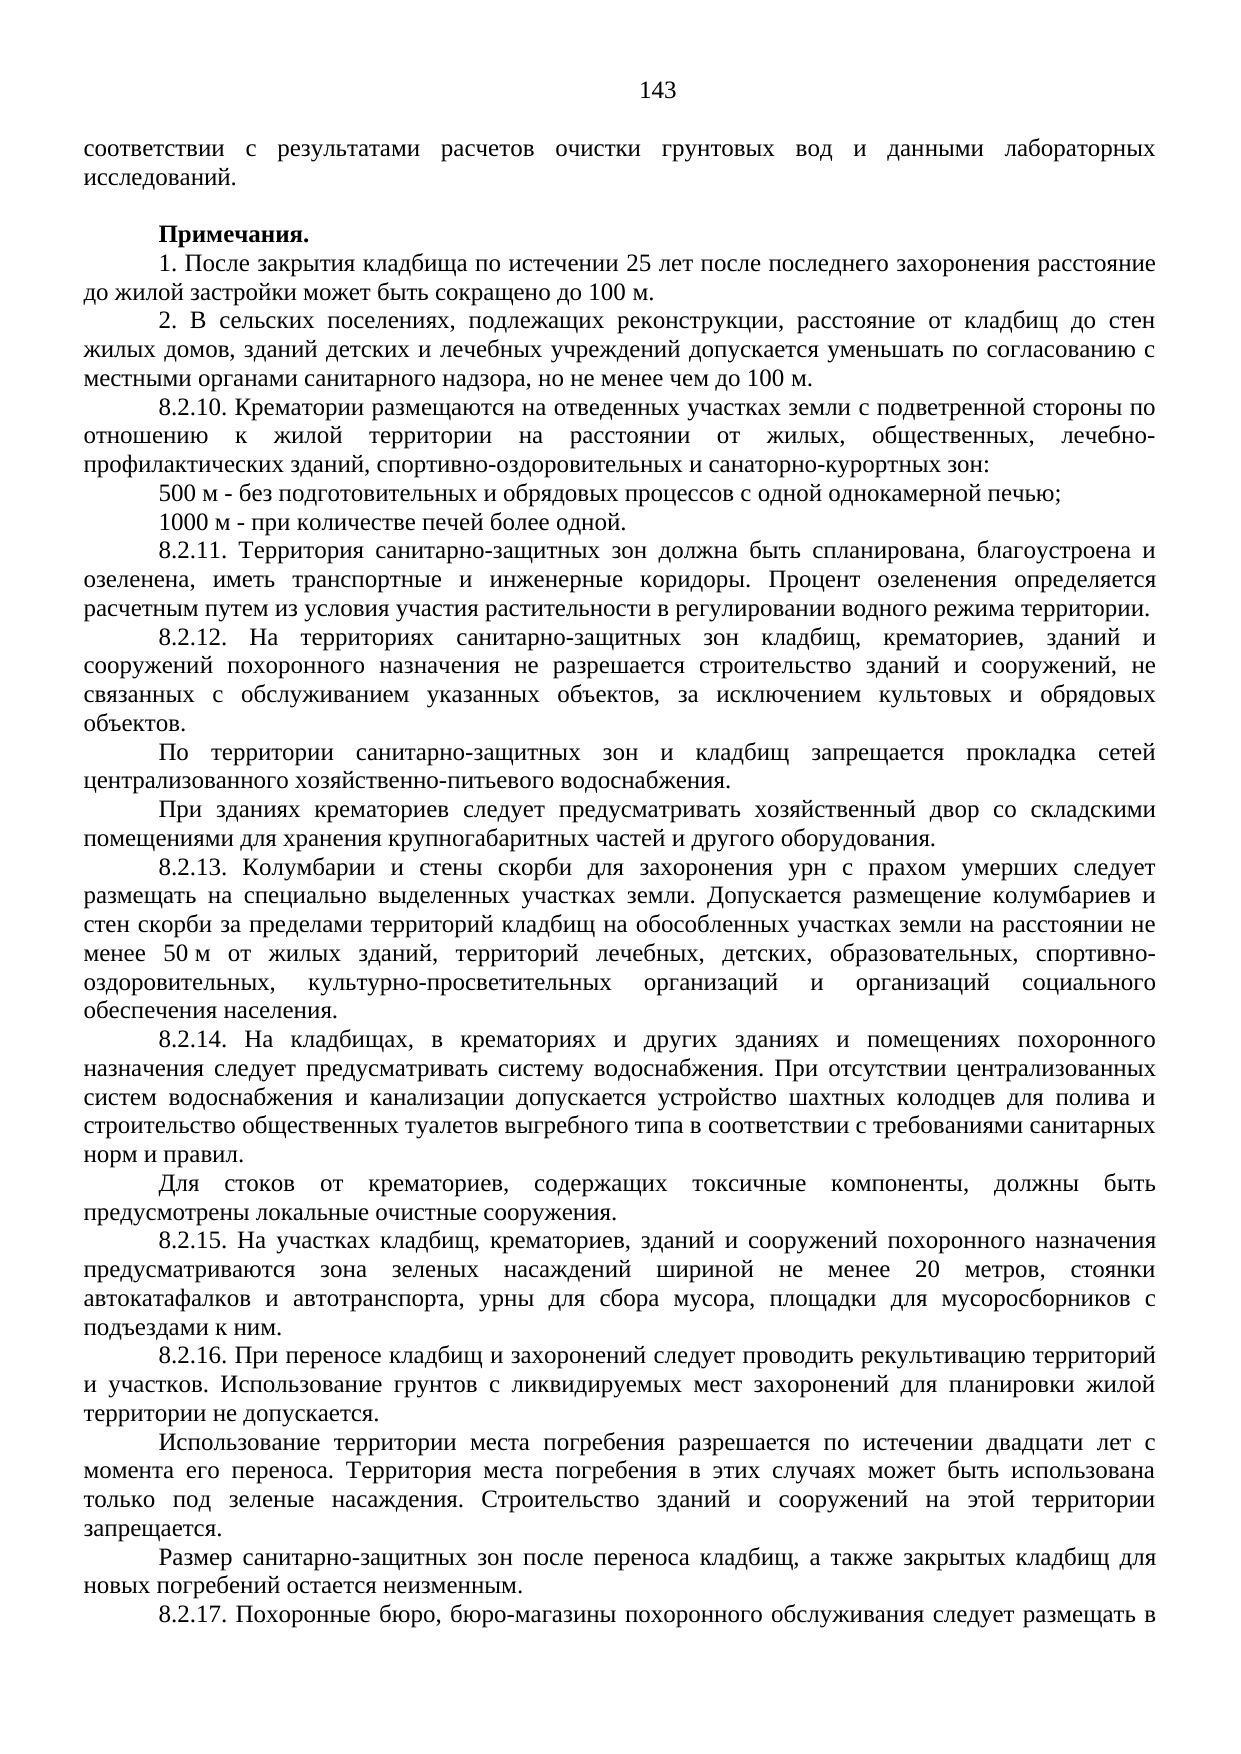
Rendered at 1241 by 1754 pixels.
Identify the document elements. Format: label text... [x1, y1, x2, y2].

text 1. После закрытия кладбища по истечении 25 лет после последнего захоронения расстояние до жилой застройки может быть сокращено до 100 м. [83, 248, 1157, 305]
text 1000 м - при количестве печей более одной. [83, 507, 1157, 535]
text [83, 1599, 1157, 1628]
text По территории санитарно-защитных зон и кладбищ запрещается прокладка сетей централизованного хозяйственно-питьевого водоснабжения. [83, 737, 1157, 794]
text Размер санитарно-защитных зон после переноса кладбищ, а также закрытых кладбищ для новых погребений остается неизменным. [83, 1542, 1157, 1599]
text 8.2.10. Крематории размещаются на отведенных участках земли с подветренной стороны по отношению к жилой территории на расстоянии от жилых, общественных, лечебно-профилактических зданий, спортивно-оздоровительных и санаторно-курортных зон: [83, 392, 1157, 478]
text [83, 133, 1157, 190]
text 8.2.14. На кладбищах, в крематориях и других зданиях и помещениях похоронного назначения следует предусматривать систему водоснабжения. При отсутствии централизованных систем водоснабжения и канализации допускается устройство шахтных колодцев для полива и строительство общественных туалетов выгребного типа в соответствии с требованиями санитарных норм и правил. [83, 1024, 1157, 1168]
text 500 м - без подготовительных и обрядовых процессов с одной однокамерной печью; [83, 478, 1157, 507]
text Примечания. [83, 219, 1157, 248]
text Использование территории места погребения разрешается по истечении двадцати лет с момента его переноса. Территория места погребения в этих случаях может быть использована только под зеленые насаждения. Строительство зданий и сооружений на этой территории запрещается. [83, 1427, 1157, 1542]
text 2. В сельских поселениях, подлежащих реконструкции, расстояние от кладбищ до стен жилых домов, зданий детских и лечебных учреждений допускается уменьшать по согласованию с местными органами санитарного надзора, но не менее чем до 100 м. [83, 305, 1157, 392]
text 8.2.15. На участках кладбищ, крематориев, зданий и сооружений похоронного назначения предусматриваются зона зеленых насаждений шириной не менее 20 метров, стоянки автокатафалков и автотранспорта, урны для сбора мусора, площадки для мусоросборников с подъездами к ним. [83, 1225, 1157, 1340]
text 8.2.12. На территориях санитарно-защитных зон кладбищ, крематориев, зданий и сооружений похоронного назначения не разрешается строительство зданий и сооружений, не связанных с обслуживанием указанных объектов, за исключением культовых и обрядовых объектов. [83, 622, 1157, 737]
text Для стоков от крематориев, содержащих токсичные компоненты, должны быть предусмотрены локальные очистные сооружения. [83, 1168, 1157, 1225]
text 8.2.16. При переносе кладбищ и захоронений следует проводить рекультивацию территорий и участков. Использование грунтов с ликвидируемых мест захоронений для планировки жилой территории не допускается. [83, 1340, 1157, 1427]
text 8.2.13. Колумбарии и стены скорби для захоронения урн с прахом умерших следует размещать на специально выделенных участках земли. Допускается размещение колумбариев и стен скорби за пределами территорий кладбищ на обособленных участках земли на расстоянии не менее 50 м от жилых зданий, территорий лечебных, детских, образовательных, спортивно-оздоровительных, культурно-просветительных организаций и организаций социального обеспечения населения. [83, 852, 1157, 1024]
text 8.2.11. Территория санитарно-защитных зон должна быть спланирована, благоустроена и озеленена, иметь транспортные и инженерные коридоры. Процент озеленения определяется расчетным путем из условия участия растительности в регулировании водного режима территории. [83, 535, 1157, 622]
text При зданиях крематориев следует предусматривать хозяйственный двор со складскими помещениями для хранения крупногабаритных частей и другого оборудования. [83, 794, 1157, 852]
